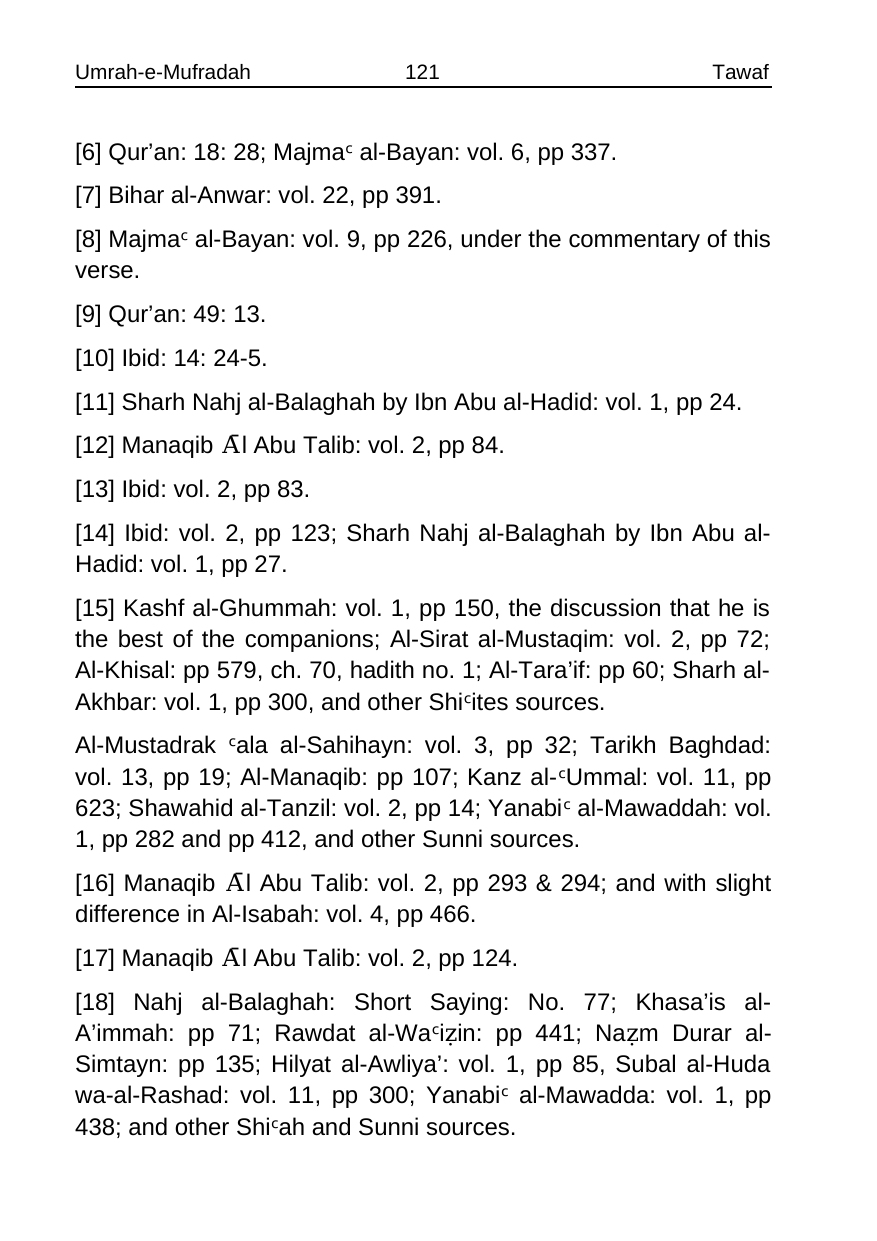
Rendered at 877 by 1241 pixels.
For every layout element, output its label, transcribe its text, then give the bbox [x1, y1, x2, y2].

text [6] Qur’an: 18: 28; Majmaᶜ al-Bayan: vol. 6, pp 337. [75, 135, 772, 166]
text [11] Sharh Nahj al-Balaghah by Ibn Abu al-Hadid: vol. 1, pp 24. [75, 385, 772, 416]
text [9] Qur’an: 49: 13. [75, 297, 772, 329]
text [13] Ibid: vol. 2, pp 83. [75, 472, 772, 504]
text [16] Manaqib Ᾱl Abu Talib: vol. 2, pp 293 & 294; and with slight difference in Al-Isabah: vol. 4, pp 466. [75, 866, 772, 929]
text [8] Majmaᶜ al-Bayan: vol. 9, pp 226, under the commentary of this verse. [75, 222, 772, 285]
text [17] Manaqib Ᾱl Abu Talib: vol. 2, pp 124. [75, 941, 772, 972]
text [12] Manaqib Ᾱl Abu Talib: vol. 2, pp 84. [75, 429, 772, 460]
text [7] Bihar al-Anwar: vol. 22, pp 391. [75, 179, 772, 210]
text [14] Ibid: vol. 2, pp 123; Sharh Nahj al-Balaghah by Ibn Abu al-Hadid: vol. 1, pp 27. [75, 516, 772, 579]
text Al-Mustadrak ᶜala al-Sahihayn: vol. 3, pp 32; Tarikh Baghdad: vol. 13, pp 19; Al-Manaqib: pp 107; Kanz al-ᶜUmmal: vol. 11, pp 623; Shawahid al-Tanzil: vol. 2, pp 14; Yanabiᶜ al-Mawaddah: vol. 1, pp 282 and pp 412, and other Sunni sources. [75, 729, 772, 854]
text [10] Ibid: 14: 24-5. [75, 341, 772, 372]
text [18] Nahj al-Balaghah: Short Saying: No. 77; Khasa’is al-A’immah: pp 71; Rawdat al-Waᶜiẓin: pp 441; Naẓm Durar al-Simtayn: pp 135; Hilyat al-Awliya’: vol. 1, pp 85, Subal al-Huda wa-al-Rashad: vol. 11, pp 300; Yanabiᶜ al-Mawadda: vol. 1, pp 438; and other Shiᶜah and Sunni sources. [75, 985, 772, 1141]
text [15] Kashf al-Ghummah: vol. 1, pp 150, the discussion that he is the best of the companions; Al-Sirat al-Mustaqim: vol. 2, pp 72; Al-Khisal: pp 579, ch. 70, hadith no. 1; Al-Tara’if: pp 60; Sharh al-Akhbar: vol. 1, pp 300, and other Shiᶜites sources. [75, 591, 772, 716]
